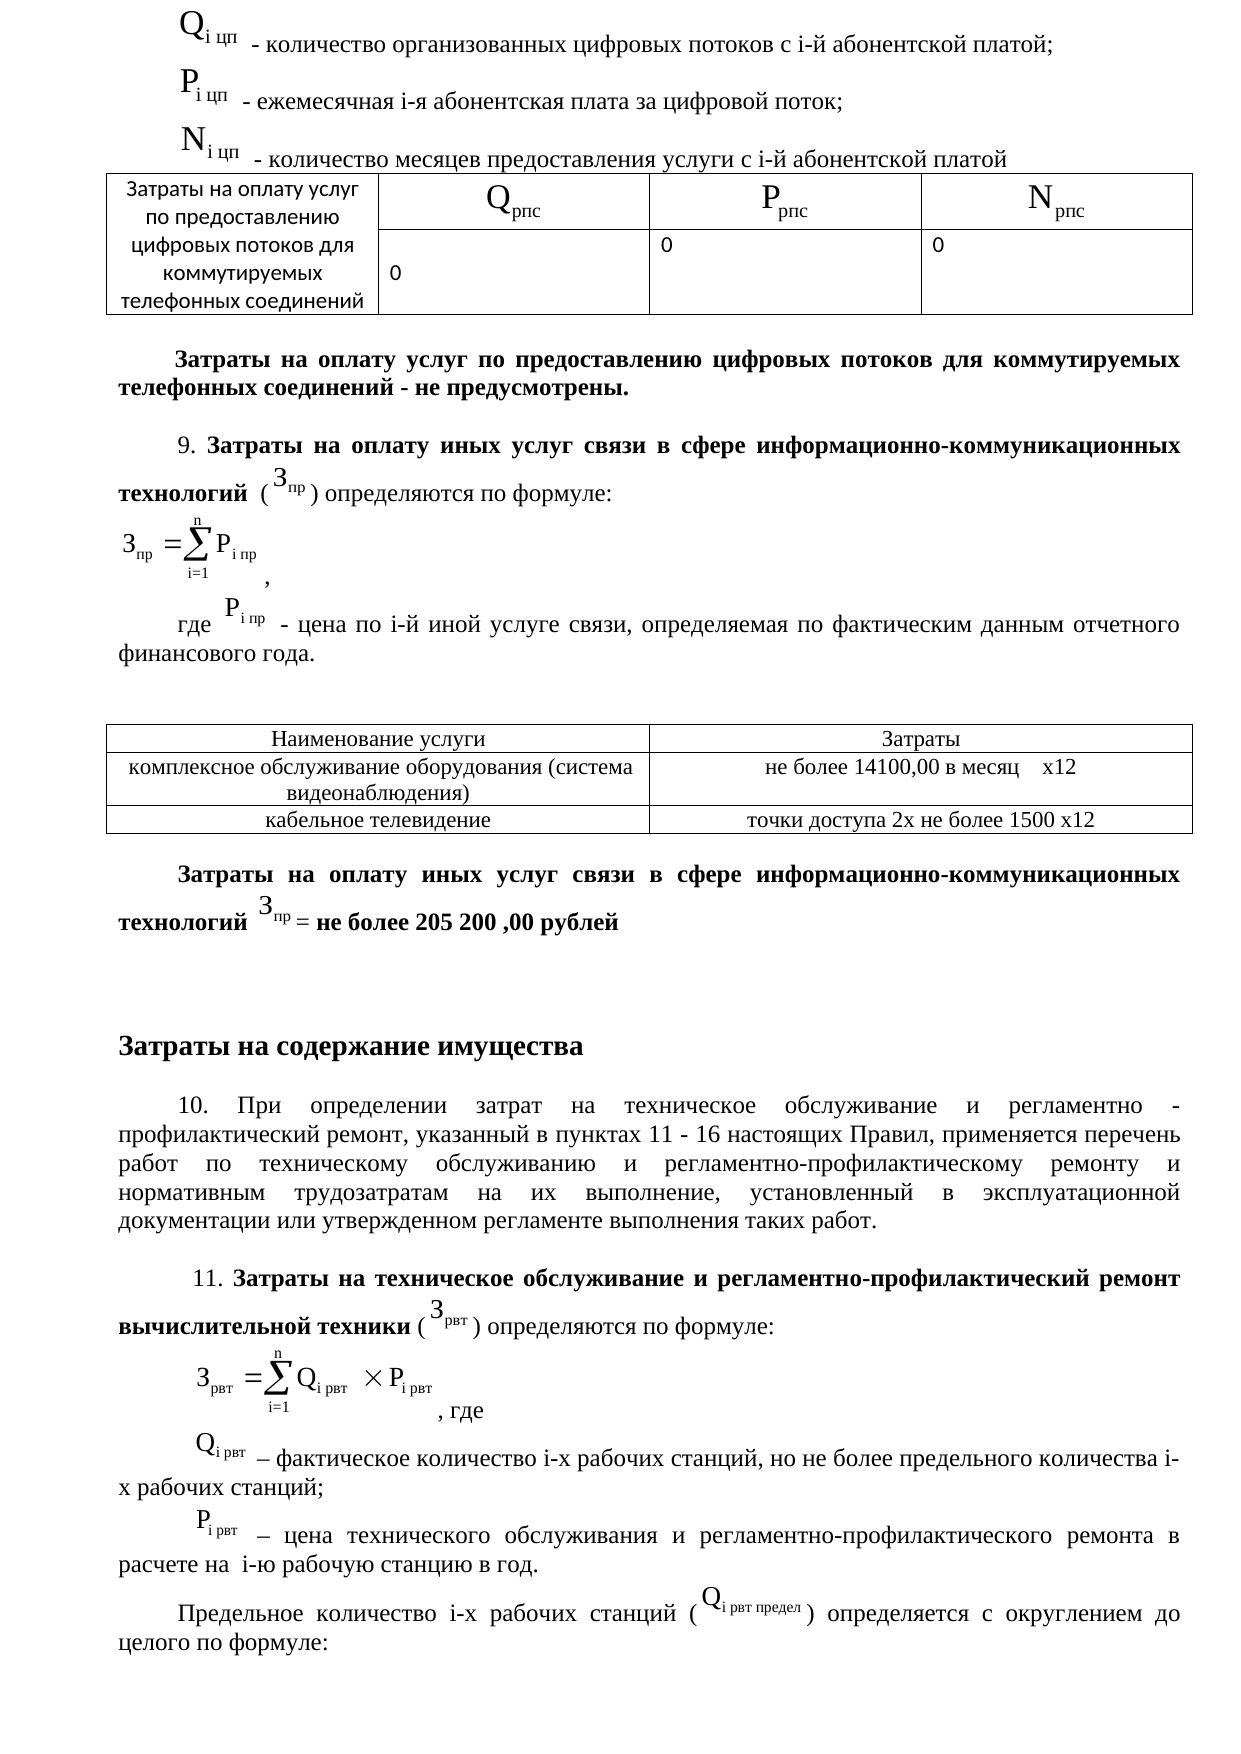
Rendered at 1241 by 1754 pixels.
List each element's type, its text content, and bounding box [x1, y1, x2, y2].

text - ежемесячная i-я абонентская плата за цифровой поток; [118, 58, 1181, 115]
table_cell не более 14100,00 в месяц х12 [650, 753, 1192, 805]
text – цена технического обслуживания и регламентно-профилактического ремонта в расчете на i-ю рабочую станцию в год. [118, 1501, 1181, 1578]
text Предельное количество i-х рабочих станций () определяется с округлением до целого по формуле: [118, 1578, 1181, 1655]
table_header [379, 174, 649, 229]
text Затраты на оплату услуг по предоставлению цифровых потоков для коммутируемых телефонных соединений - не предусмотрены. [118, 344, 1181, 401]
text - количество месяцев предоставления услуги с i-й абонентской платой [118, 115, 1181, 173]
table_header [922, 174, 1192, 229]
table_header Затраты на оплату услуг по предоставлению цифровых потоков для коммутируемых телефонных соединений [107, 174, 378, 314]
table_header Наименование услуги [107, 725, 649, 752]
table_cell кабельное телевидение [107, 806, 649, 833]
text – фактическое количество i-х рабочих станций, но не более предельного количества i-х рабочих станций; [118, 1424, 1181, 1501]
text 10. При определении затрат на техническое обслуживание и регламентно - профилактический ремонт, указанный в пунктах 11 - 16 настоящих Правил, применяется перечень работ по техническому обслуживанию и регламентно-профилактическому ремонту и нормативным трудозатратам на их выполнение, установленный в эксплуатационной документации или утвержденном регламенте выполнения таких работ. [118, 1090, 1181, 1234]
text , [118, 507, 1181, 589]
text 11. Затраты на техническое обслуживание и регламентно-профилактический ремонт вычислительной техники () определяются по формуле: [118, 1263, 1181, 1340]
text , где [118, 1340, 1181, 1424]
table_cell 0 [922, 230, 1192, 314]
text где - цена по i-й иной услуге связи, определяемая по фактическим данным отчетного финансового года. [118, 589, 1181, 667]
table_cell точки доступа 2х не более 1500 х12 [650, 806, 1192, 833]
text Затраты на содержание имущества [118, 1028, 1181, 1062]
text 9. Затраты на оплату иных услуг связи в сфере информационно-коммуникационных технологий () определяются по формуле: [118, 430, 1181, 507]
table_cell 0 [379, 230, 649, 314]
table_cell 0 [650, 230, 921, 314]
table_header Затраты [650, 725, 1192, 752]
text Затраты на оплату иных услуг связи в сфере информационно-коммуникационных технологий = не более 205 200 ,00 рублей [118, 859, 1181, 936]
table_header [650, 174, 921, 229]
text - количество организованных цифровых потоков с i-й абонентской платой; [118, 0, 1181, 58]
table_cell комплексное обслуживание оборудования (система видеонаблюдения) [107, 753, 649, 805]
